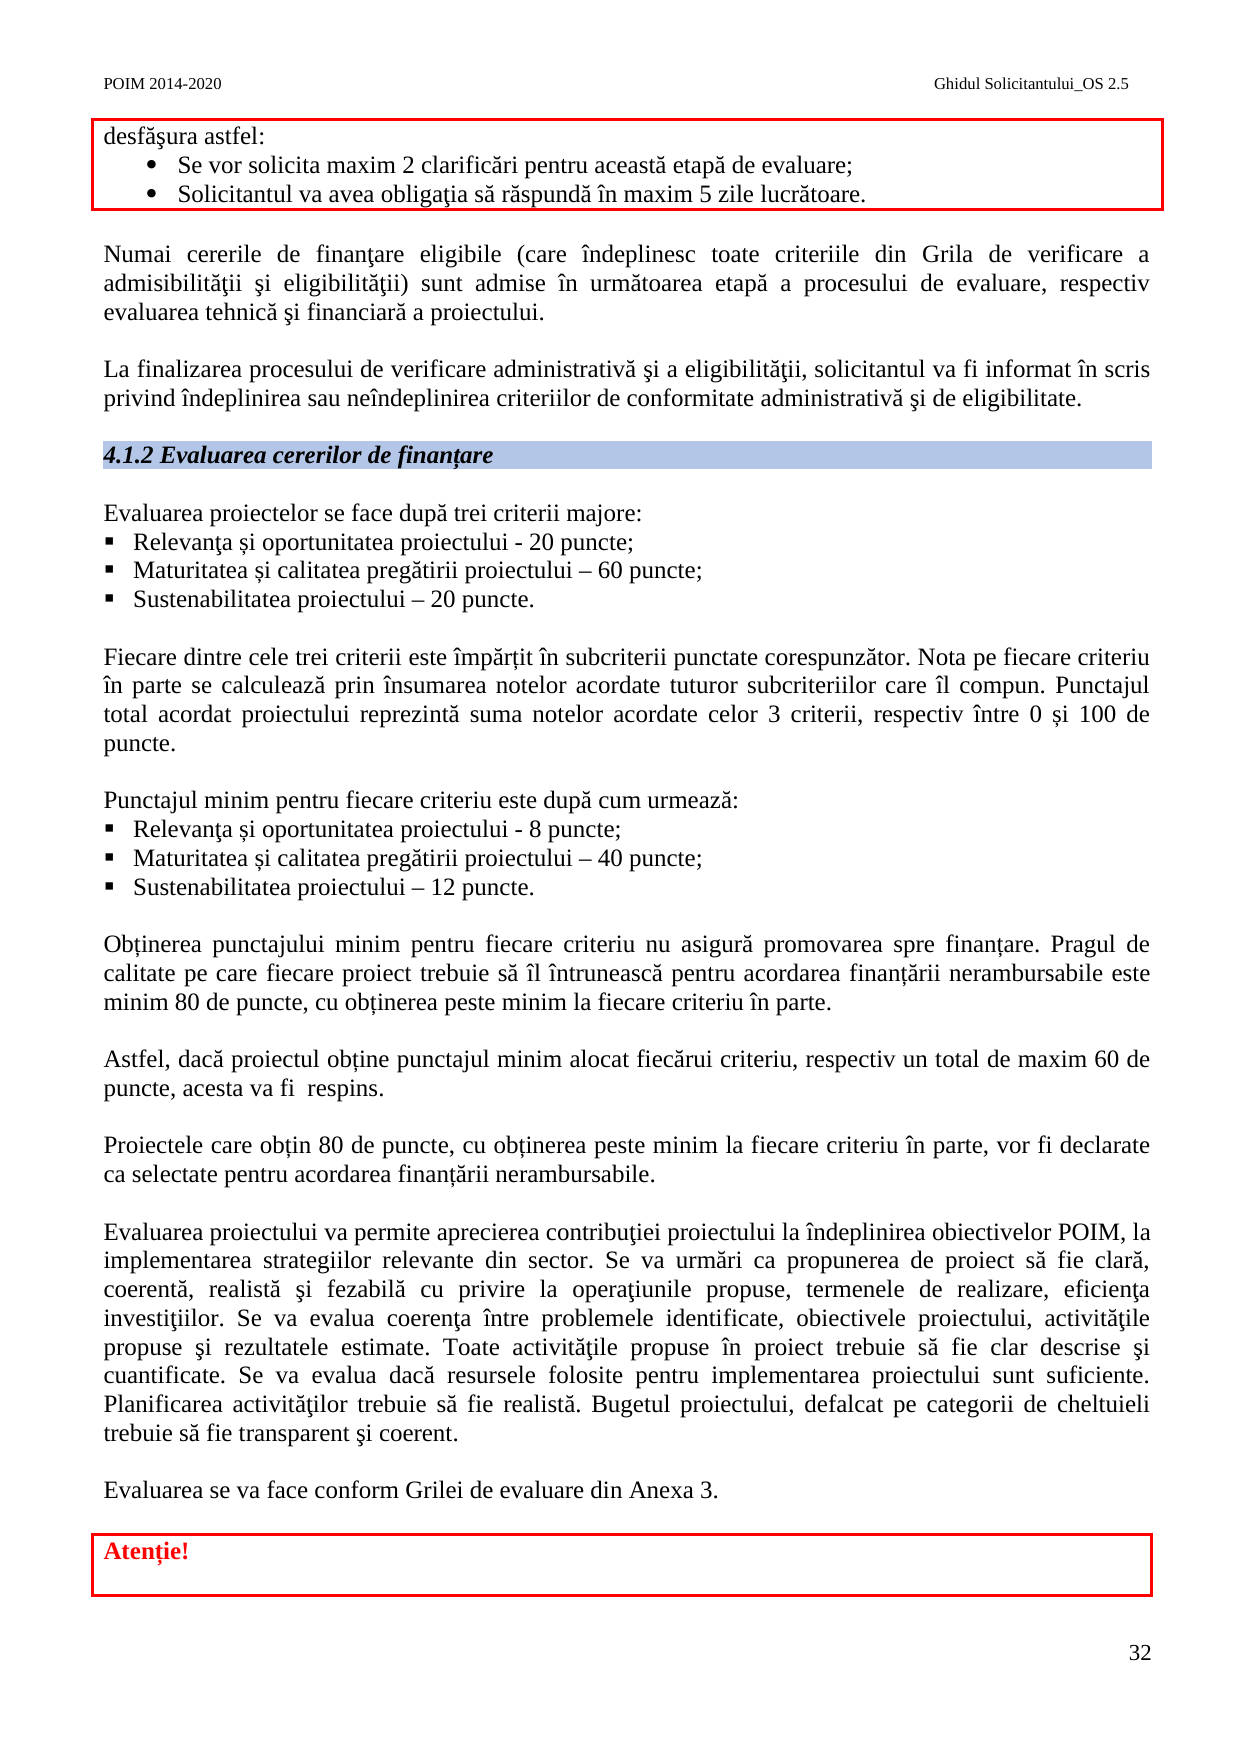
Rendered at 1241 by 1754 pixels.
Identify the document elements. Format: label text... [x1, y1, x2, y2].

list Relevanţa și oportunitatea proiectului - 20 puncte; [103, 527, 1152, 556]
text Evaluarea proiectelor se face după trei criterii majore: [103, 498, 1152, 527]
text Proiectele care obțin 80 de puncte, cu obținerea peste minim la fiecare criteriu în parte, vor fi declarate ca selectate pentru acordarea finanțării nerambursabile. [103, 1131, 1152, 1188]
text La finalizarea procesului de verificare administrativă şi a eligibilităţii, solicitantul va fi informat în scris privind îndeplinirea sau neîndeplinirea criteriilor de conformitate administrativă şi de eligibilitate. [103, 354, 1152, 412]
text Evaluarea se va face conform Grilei de evaluare din Anexa 3. [103, 1476, 1152, 1504]
list Relevanţa și oportunitatea proiectului - 8 puncte; [103, 814, 1152, 843]
text Punctajul minim pentru fiecare criteriu este după cum urmează: [103, 786, 1152, 814]
list Maturitatea și calitatea pregătirii proiectului – 40 puncte; [103, 843, 1152, 872]
text Obținerea punctajului minim pentru fiecare criteriu nu asigură promovarea spre finanțare. Pragul de calitate pe care fiecare proiect trebuie să îl întrunească pentru acordarea finanțării nerambursabile este minim 80 de puncte, cu obținerea peste minim la fiecare criteriu în parte. [103, 929, 1152, 1016]
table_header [94, 1536, 1150, 1594]
text Astfel, dacă proiectul obține punctajul minim alocat fiecărui criteriu, respectiv un total de maxim 60 de puncte, acesta va fi respins. [103, 1044, 1152, 1102]
subtitle 4.1.2 Evaluarea cererilor de finanțare [103, 441, 1152, 469]
text Fiecare dintre cele trei criterii este împărțit în subcriterii punctate corespunzător. Nota pe fiecare criteriu în parte se calculează prin însumarea notelor acordate tuturor subcriteriilor care îl compun. Punctajul total acordat proiectului reprezintă suma notelor acordate celor 3 criterii, respectiv între 0 și 100 de puncte. [103, 642, 1152, 757]
list Sustenabilitatea proiectului – 20 puncte. [103, 584, 1152, 613]
list Maturitatea și calitatea pregătirii proiectului – 60 puncte; [103, 556, 1152, 584]
text Evaluarea proiectului va permite aprecierea contribuţiei proiectului la îndeplinirea obiectivelor POIM, la implementarea strategiilor relevante din sector. Se va urmări ca propunerea de proiect să fie clară, coerentă, realistă şi fezabilă cu privire la operaţiunile propuse, termenele de realizare, eficienţa investiţiilor. Se va evalua coerenţa între problemele identificate, obiectivele proiectului, activităţile propuse şi rezultatele estimate. Toate activităţile propuse în proiect trebuie să fie clar descrise şi cuantificate. Se va evalua dacă resursele folosite pentru implementarea proiectului sunt suficiente. Planificarea activităţilor trebuie să fie realistă. Bugetul proiectului, defalcat pe categorii de cheltuieli trebuie să fie transparent şi coerent. [103, 1217, 1152, 1447]
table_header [94, 121, 1161, 207]
list Sustenabilitatea proiectului – 12 puncte. [103, 872, 1152, 901]
text Numai cererile de finanţare eligibile (care îndeplinesc toate criteriile din Grila de verificare a admisibilităţii şi eligibilităţii) sunt admise în următoarea etapă a procesului de evaluare, respectiv evaluarea tehnică şi financiară a proiectului. [103, 239, 1152, 326]
